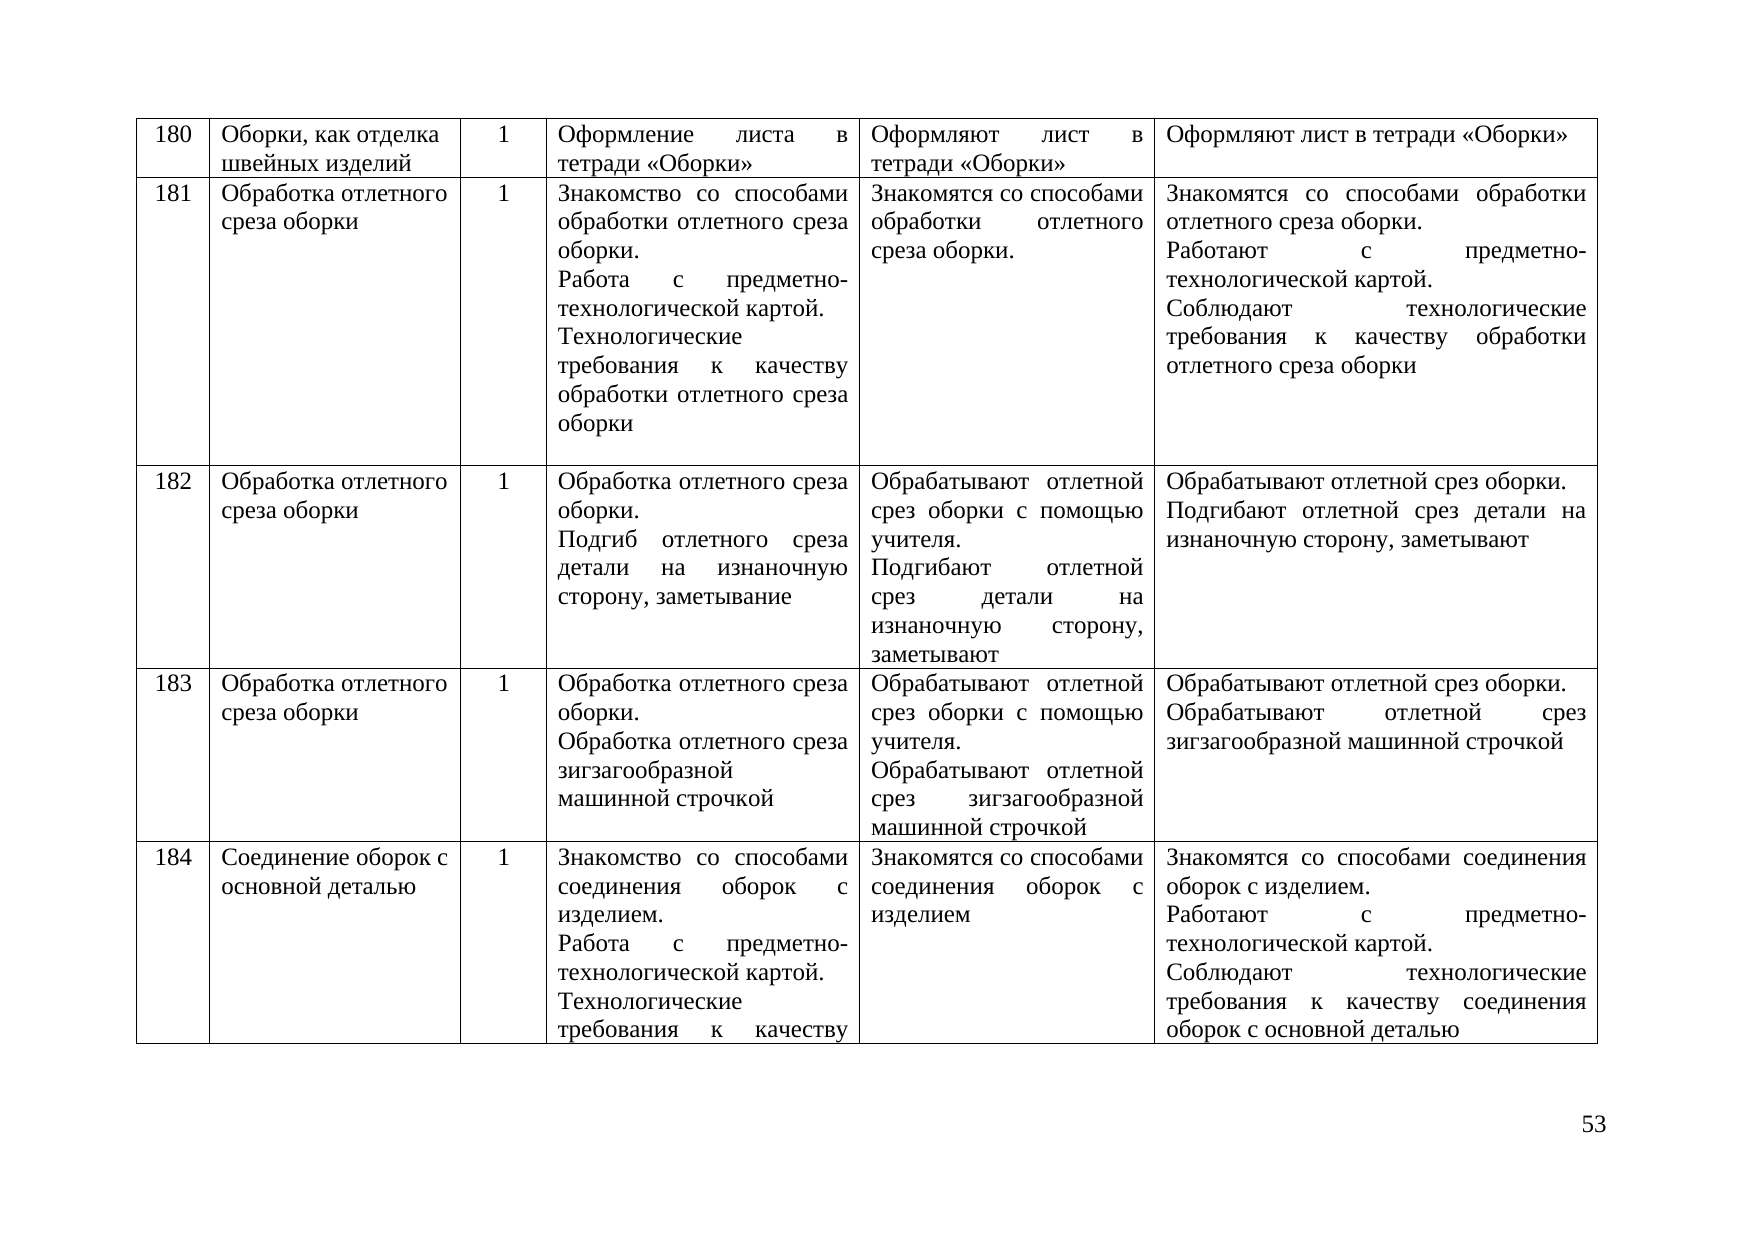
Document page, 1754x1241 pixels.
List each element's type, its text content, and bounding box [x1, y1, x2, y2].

table_cell 182 [137, 466, 209, 667]
table_cell Знакомство со способами обработки отлетного среза оборки. Работа с предметно-технологической картой. Технологические требования к качеству обработки отлетного среза оборки [547, 178, 859, 465]
table_cell Знакомятся со способами обработки отлетного среза оборки. [860, 178, 1154, 465]
table_cell Оформляют лист в тетради «Оборки» [1155, 119, 1597, 177]
table_cell Знакомятся со способами обработки отлетного среза оборки. Работают с предметно-технологической картой. Соблюдают технологические требования к качеству обработки отлетного среза оборки [1155, 178, 1597, 465]
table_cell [547, 842, 859, 1043]
table_cell 1 [461, 178, 546, 465]
table_cell 1 [461, 119, 546, 177]
table_cell Оформляют лист в тетради «Оборки» [860, 119, 1154, 177]
table_cell 184 [137, 842, 209, 1043]
table_cell Обработка отлетного среза оборки. Обработка отлетного среза зигзагообразной машинной строчкой [547, 669, 859, 841]
table_cell Обрабатывают отлетной срез оборки. Обрабатывают отлетной срез зигзагообразной машинной строчкой [1155, 669, 1597, 841]
table_cell Обрабатывают отлетной срез оборки с помощью учителя. Обрабатывают отлетной срез зигзагообразной машинной строчкой [860, 669, 1154, 841]
table_cell Оформление листа в тетради «Оборки» [547, 119, 859, 177]
table_cell Обработка отлетного среза оборки [210, 178, 460, 465]
table_cell Обработка отлетного среза оборки [210, 669, 460, 841]
table_cell 181 [137, 178, 209, 465]
table_cell Обрабатывают отлетной срез оборки с помощью учителя. Подгибают отлетной срез детали на изнаночную сторону, заметывают [860, 466, 1154, 667]
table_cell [210, 842, 460, 1043]
table_cell 183 [137, 669, 209, 841]
table_cell Обрабатывают отлетной срез оборки. Подгибают отлетной срез детали на изнаночную сторону, заметывают [1155, 466, 1597, 667]
table_cell 180 [137, 119, 209, 177]
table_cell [860, 842, 1154, 1043]
table_cell 1 [461, 842, 546, 1043]
table_cell Обработка отлетного среза оборки [210, 466, 460, 667]
table_cell Обработка отлетного среза оборки. Подгиб отлетного среза детали на изнаночную сторону, заметывание [547, 466, 859, 667]
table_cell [1155, 842, 1597, 1043]
table_cell 1 [461, 466, 546, 667]
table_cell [210, 119, 460, 177]
table_cell 1 [461, 669, 546, 841]
